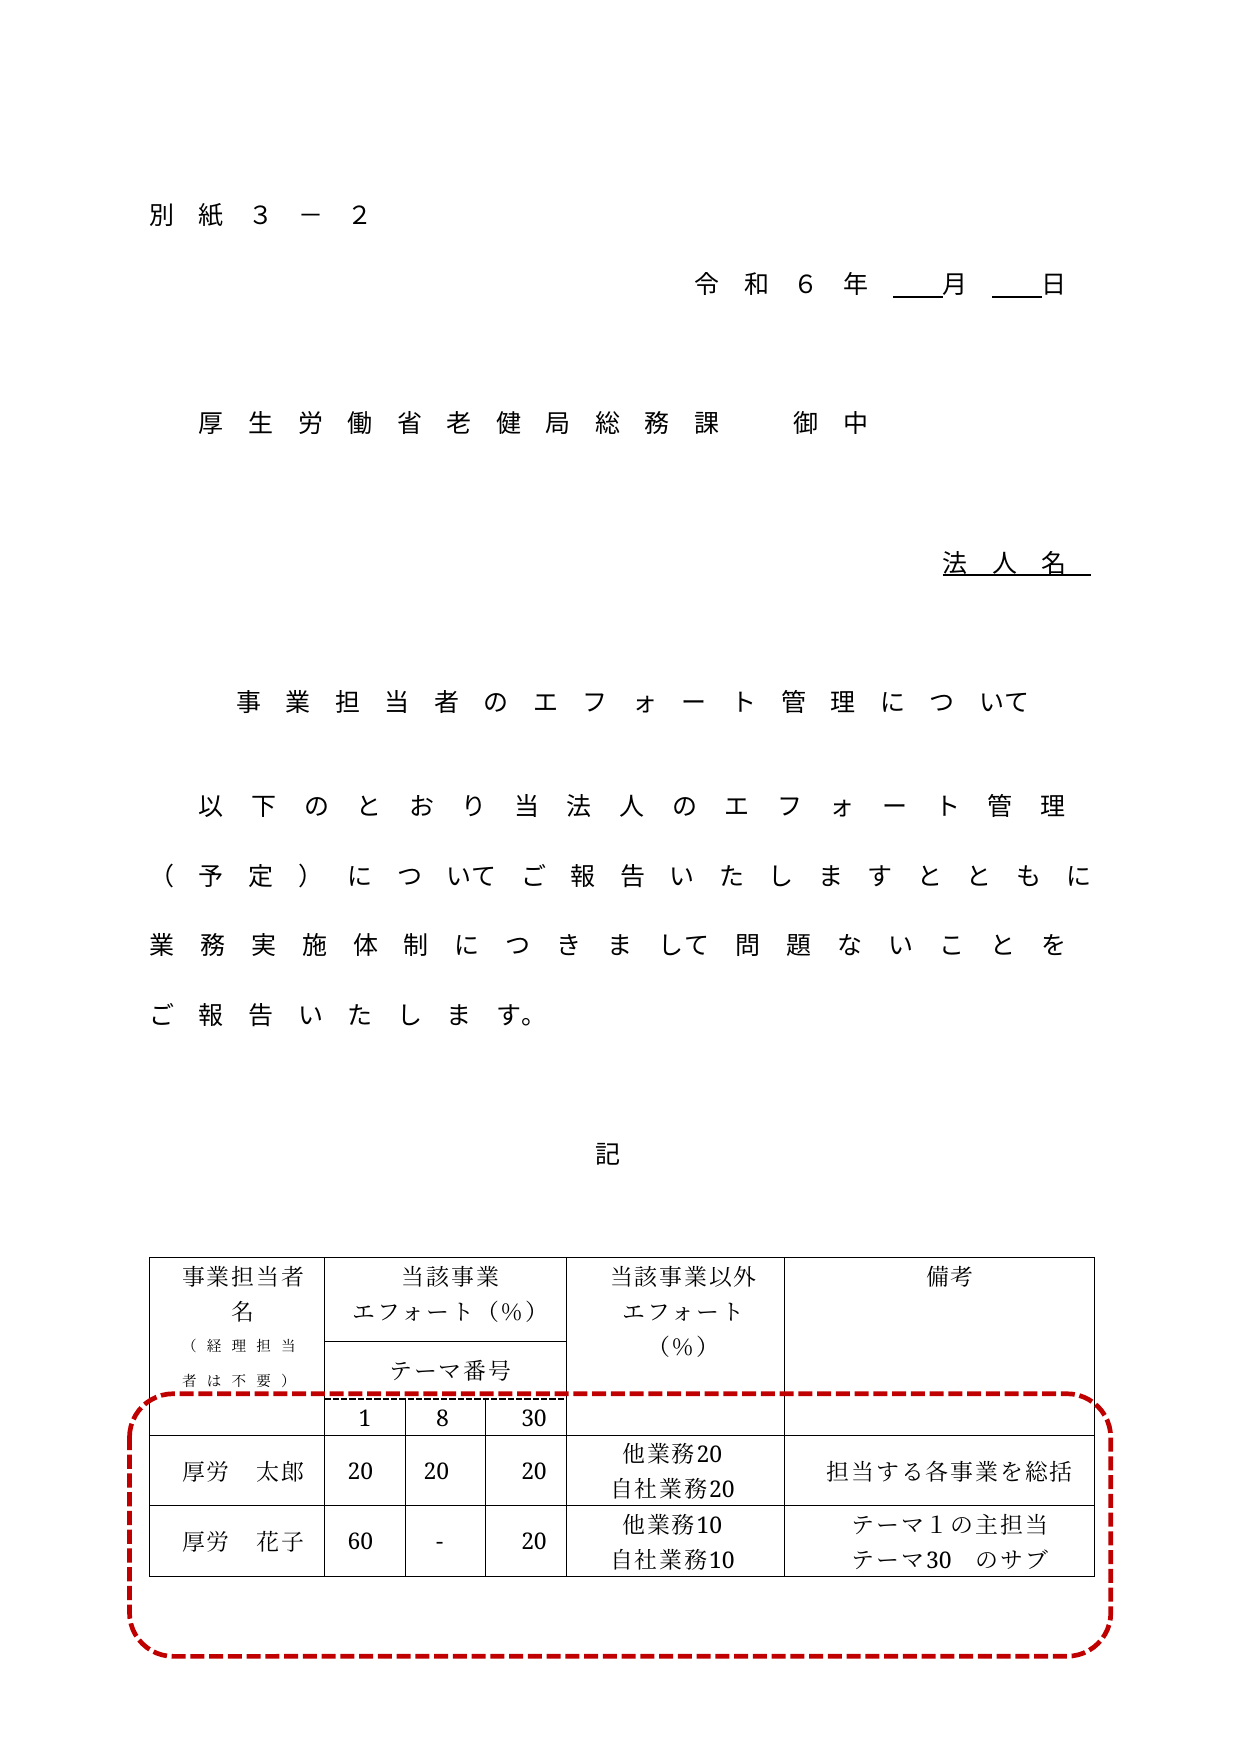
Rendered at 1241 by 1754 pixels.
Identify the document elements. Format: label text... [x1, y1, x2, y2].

table_cell 担当する各事業を総括 [785, 1436, 1094, 1505]
table_cell 20 [325, 1436, 405, 1505]
table_cell 8 [406, 1398, 485, 1434]
table_cell 他業務20 自社業務20 [567, 1436, 784, 1505]
table_cell 他業務10 自社業務10 [567, 1506, 784, 1576]
text 事業担当者のエフォート管理について [149, 666, 1091, 735]
table_header 当該事業以外 エフォート（％） [567, 1258, 784, 1434]
table_cell 厚労 花子 [150, 1506, 324, 1576]
table_cell テーマ番号 [325, 1342, 566, 1398]
table_cell 20 [486, 1436, 566, 1505]
text 厚生労働省老健局総務課 御中 [149, 387, 1091, 457]
text 別紙３－２ [149, 178, 1091, 248]
table_cell - [406, 1506, 485, 1576]
text 以下のとおり当法人のエフォート管理（予定）についてご報告いたしますとともに、業務実施体制につきまして問題ないことをご報告いたします。 [149, 770, 1091, 1048]
table_header 当該事業 エフォート（％） [325, 1258, 566, 1341]
table_cell テーマ１の主担当 テーマ30のサブ [785, 1506, 1094, 1576]
text 法人名 [149, 526, 1091, 596]
table_cell 20 [486, 1506, 566, 1576]
table_cell 20 [406, 1436, 485, 1505]
table_header 備考 [785, 1258, 1094, 1434]
text 令和６年 月 日 [149, 248, 1091, 318]
table_cell 厚労 太郎 [150, 1436, 324, 1505]
table_cell 60 [325, 1506, 405, 1576]
table_cell 1 [325, 1398, 405, 1434]
table_header 事業担当者名 （経理担当者は不要） [150, 1258, 324, 1434]
text 記 [149, 1118, 1091, 1187]
table_cell 30 [486, 1398, 566, 1434]
